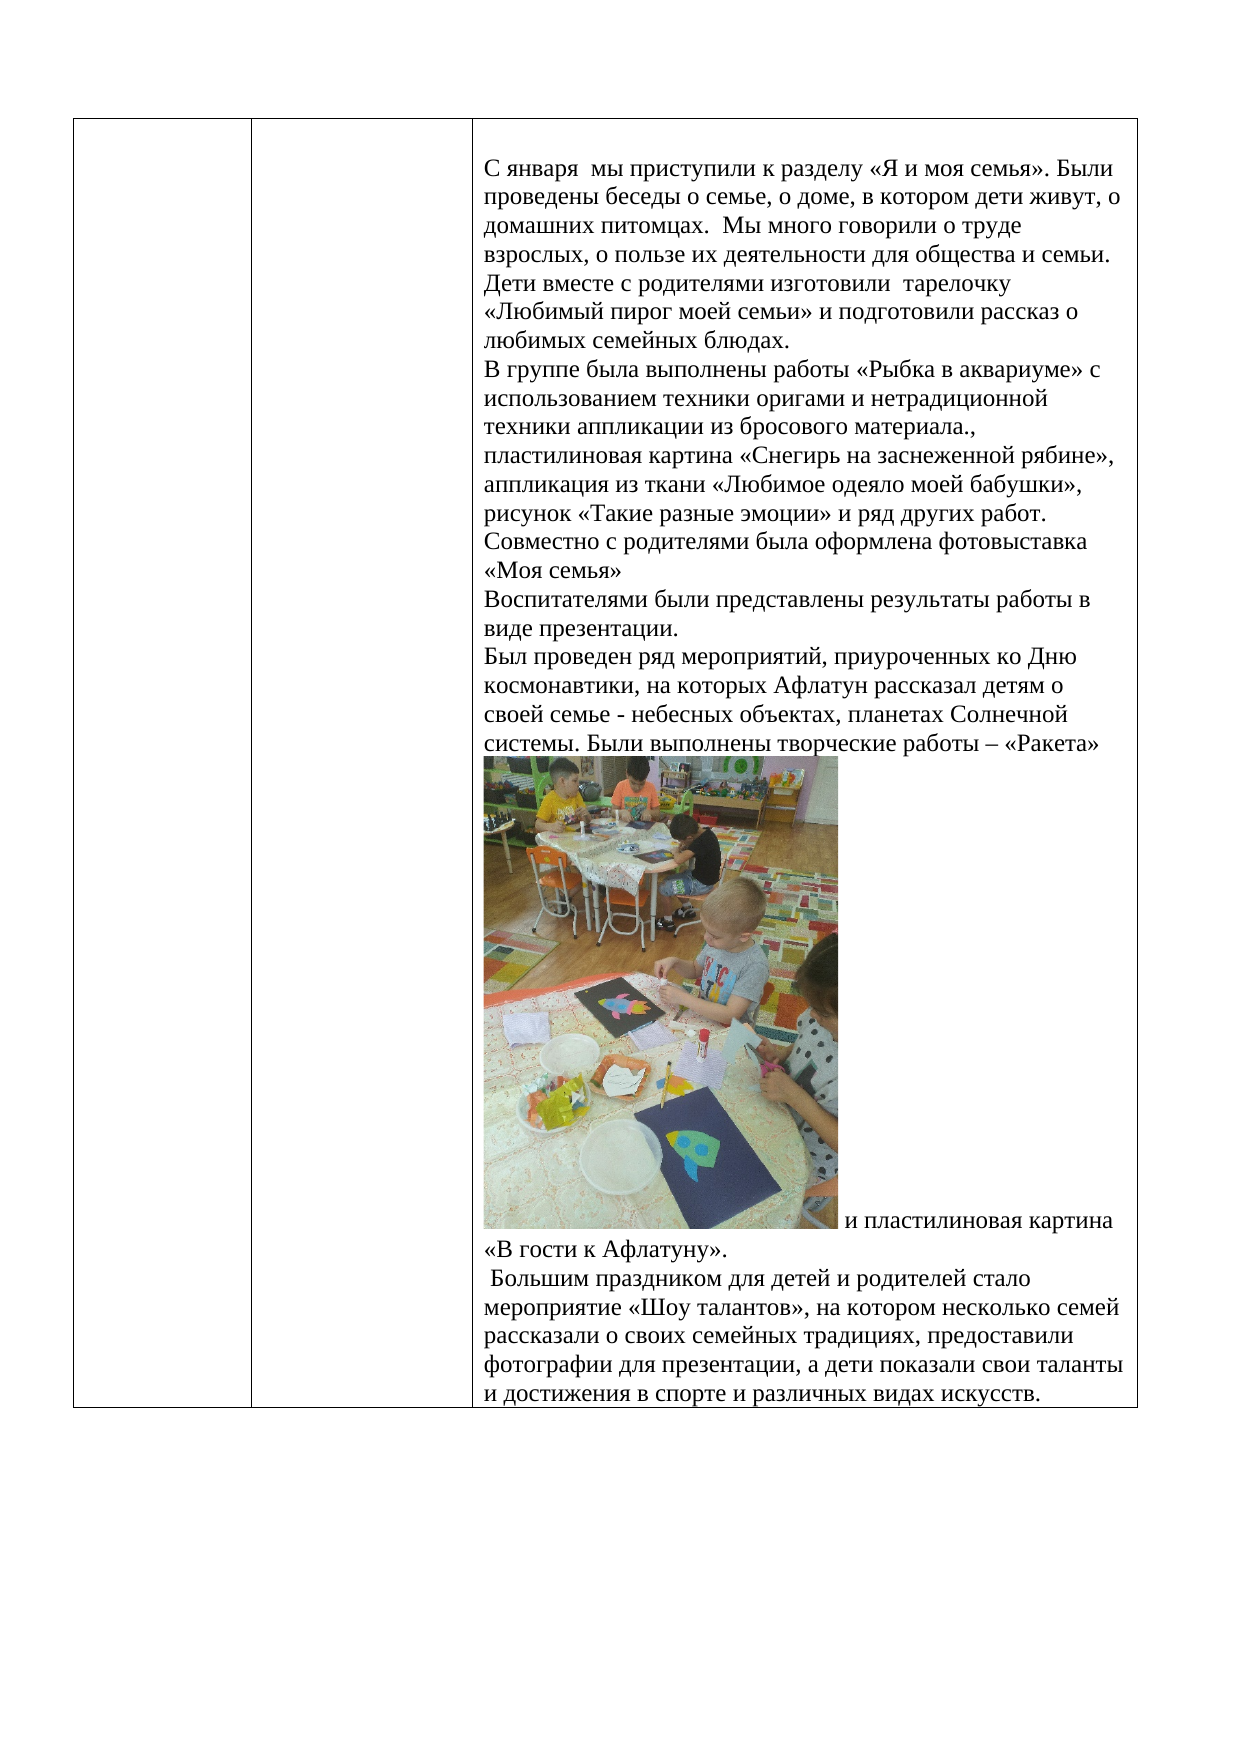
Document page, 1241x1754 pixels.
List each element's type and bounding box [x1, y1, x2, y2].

picture [483, 756, 839, 1229]
